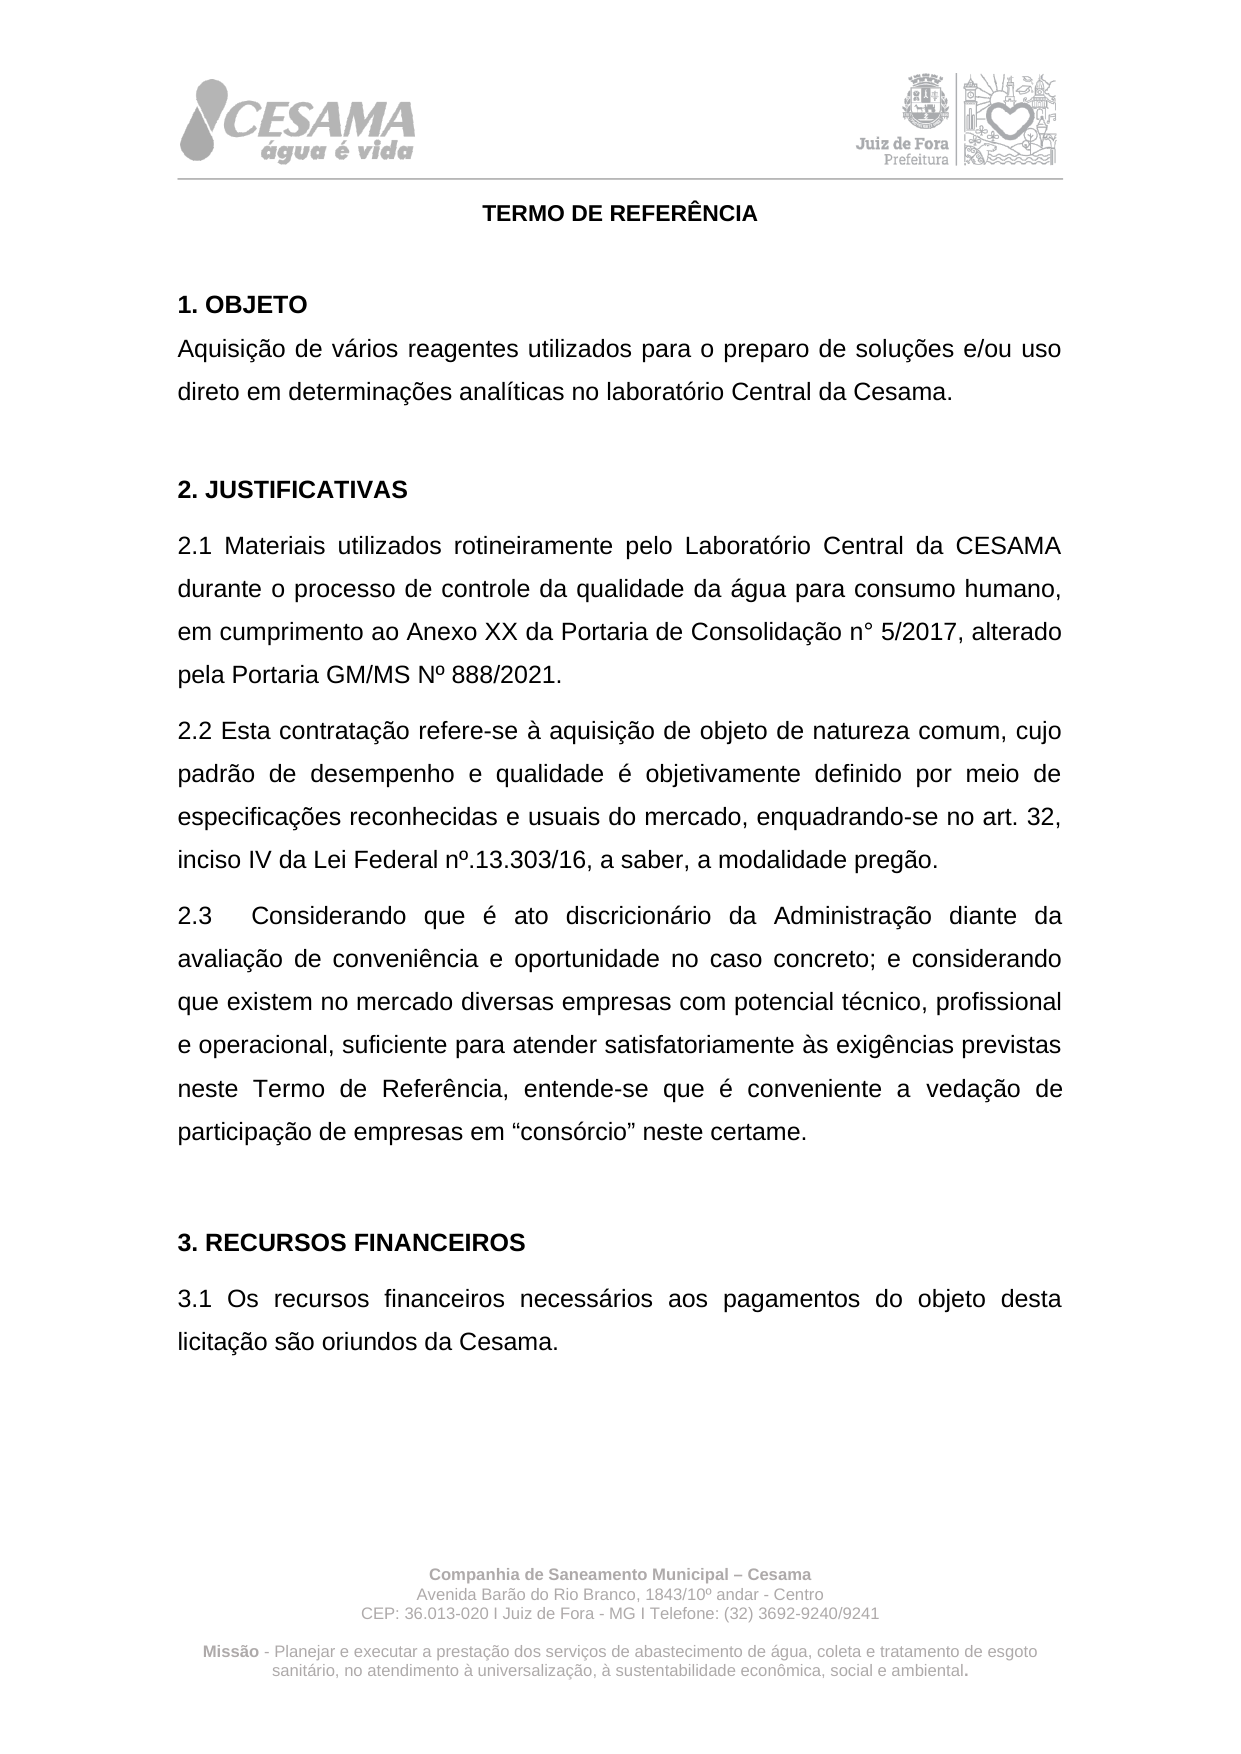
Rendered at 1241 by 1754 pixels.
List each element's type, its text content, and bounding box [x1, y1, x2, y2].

text 2.2 Esta contratação refere-se à aquisição de objeto de natureza comum, cujo padrão de desempenho e qualidade é objetivamente definido por meio de especificações reconhecidas e usuais do mercado, enquadrando-se no art. 32, inciso IV da Lei Federal nº.13.303/16, a saber, a modalidade pregão. [177, 716, 1063, 874]
text 2.1 Materiais utilizados rotineiramente pelo Laboratório Central da CESAMA durante o processo de controle da qualidade da água para consumo humano, em cumprimento ao Anexo XX da Portaria de Consolidação n° 5/2017, alterado pela Portaria GM/MS Nº 888/2021. [177, 531, 1063, 689]
text Aquisição de vários reagentes utilizados para o preparo de soluções e/ou uso direto em determinações analíticas no laboratório Central da Cesama. [177, 334, 1063, 406]
text 3. RECURSOS FINANCEIROS [177, 1228, 1063, 1257]
text 2.3 Considerando que é ato discricionário da Administração diante da avaliação de conveniência e oportunidade no caso concreto; e considerando que existem no mercado diversas empresas com potencial técnico, profissional e operacional, suficiente para atender satisfatoriamente às exigências previstas neste Termo de Referência, entende-se que é conveniente a vedação de participação de empresas em “consórcio” neste certame. [177, 901, 1063, 1146]
text 3.1 Os recursos financeiros necessários aos pagamentos do objeto desta licitação são oriundos da Cesama. [177, 1284, 1063, 1356]
picture [177, 73, 1064, 180]
text 1. OBJETO [177, 291, 1063, 319]
text 2. JUSTIFICATIVAS [177, 476, 1063, 504]
text TERMO DE REFERÊNCIA [177, 200, 1063, 227]
